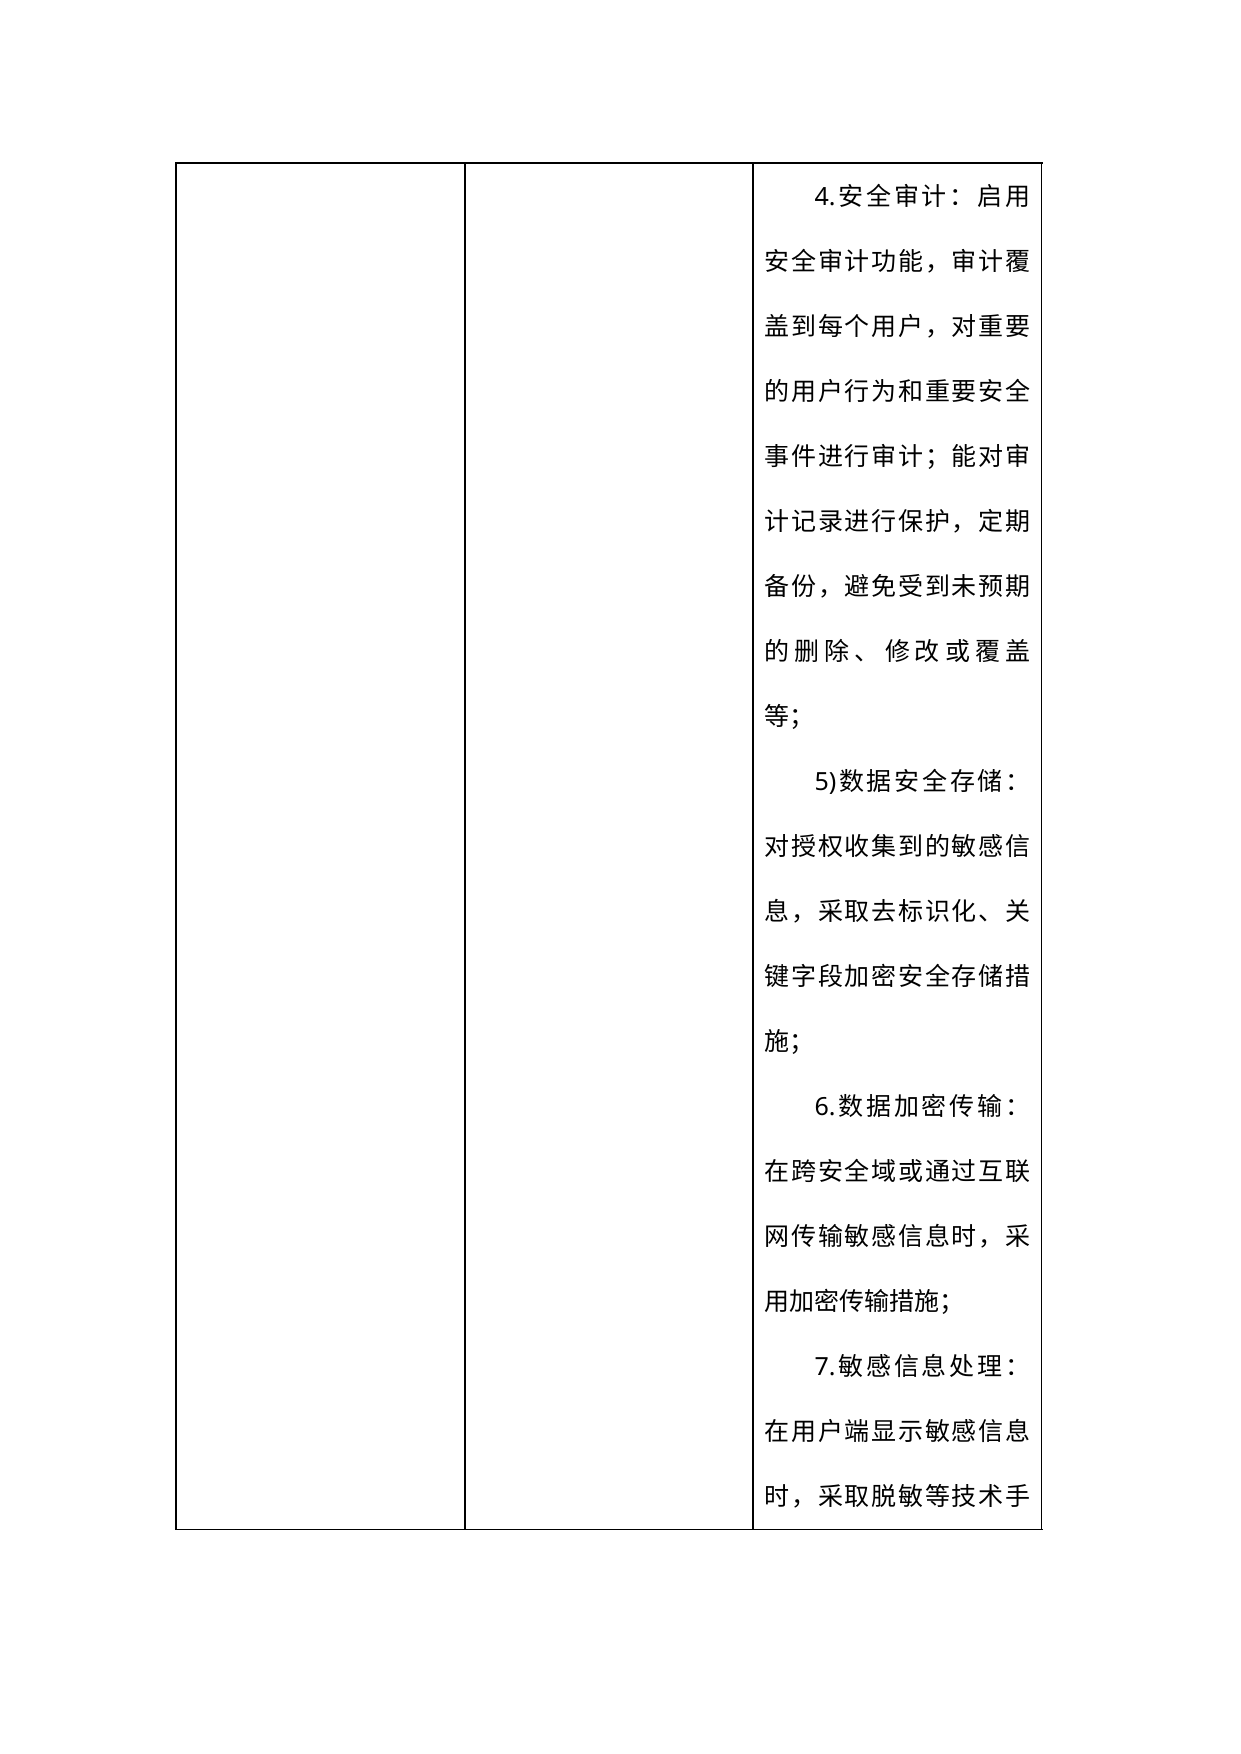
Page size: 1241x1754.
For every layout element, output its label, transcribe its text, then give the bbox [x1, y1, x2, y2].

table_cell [754, 164, 1041, 1528]
table_cell [177, 164, 464, 1528]
table_cell 2 [466, 164, 752, 1528]
